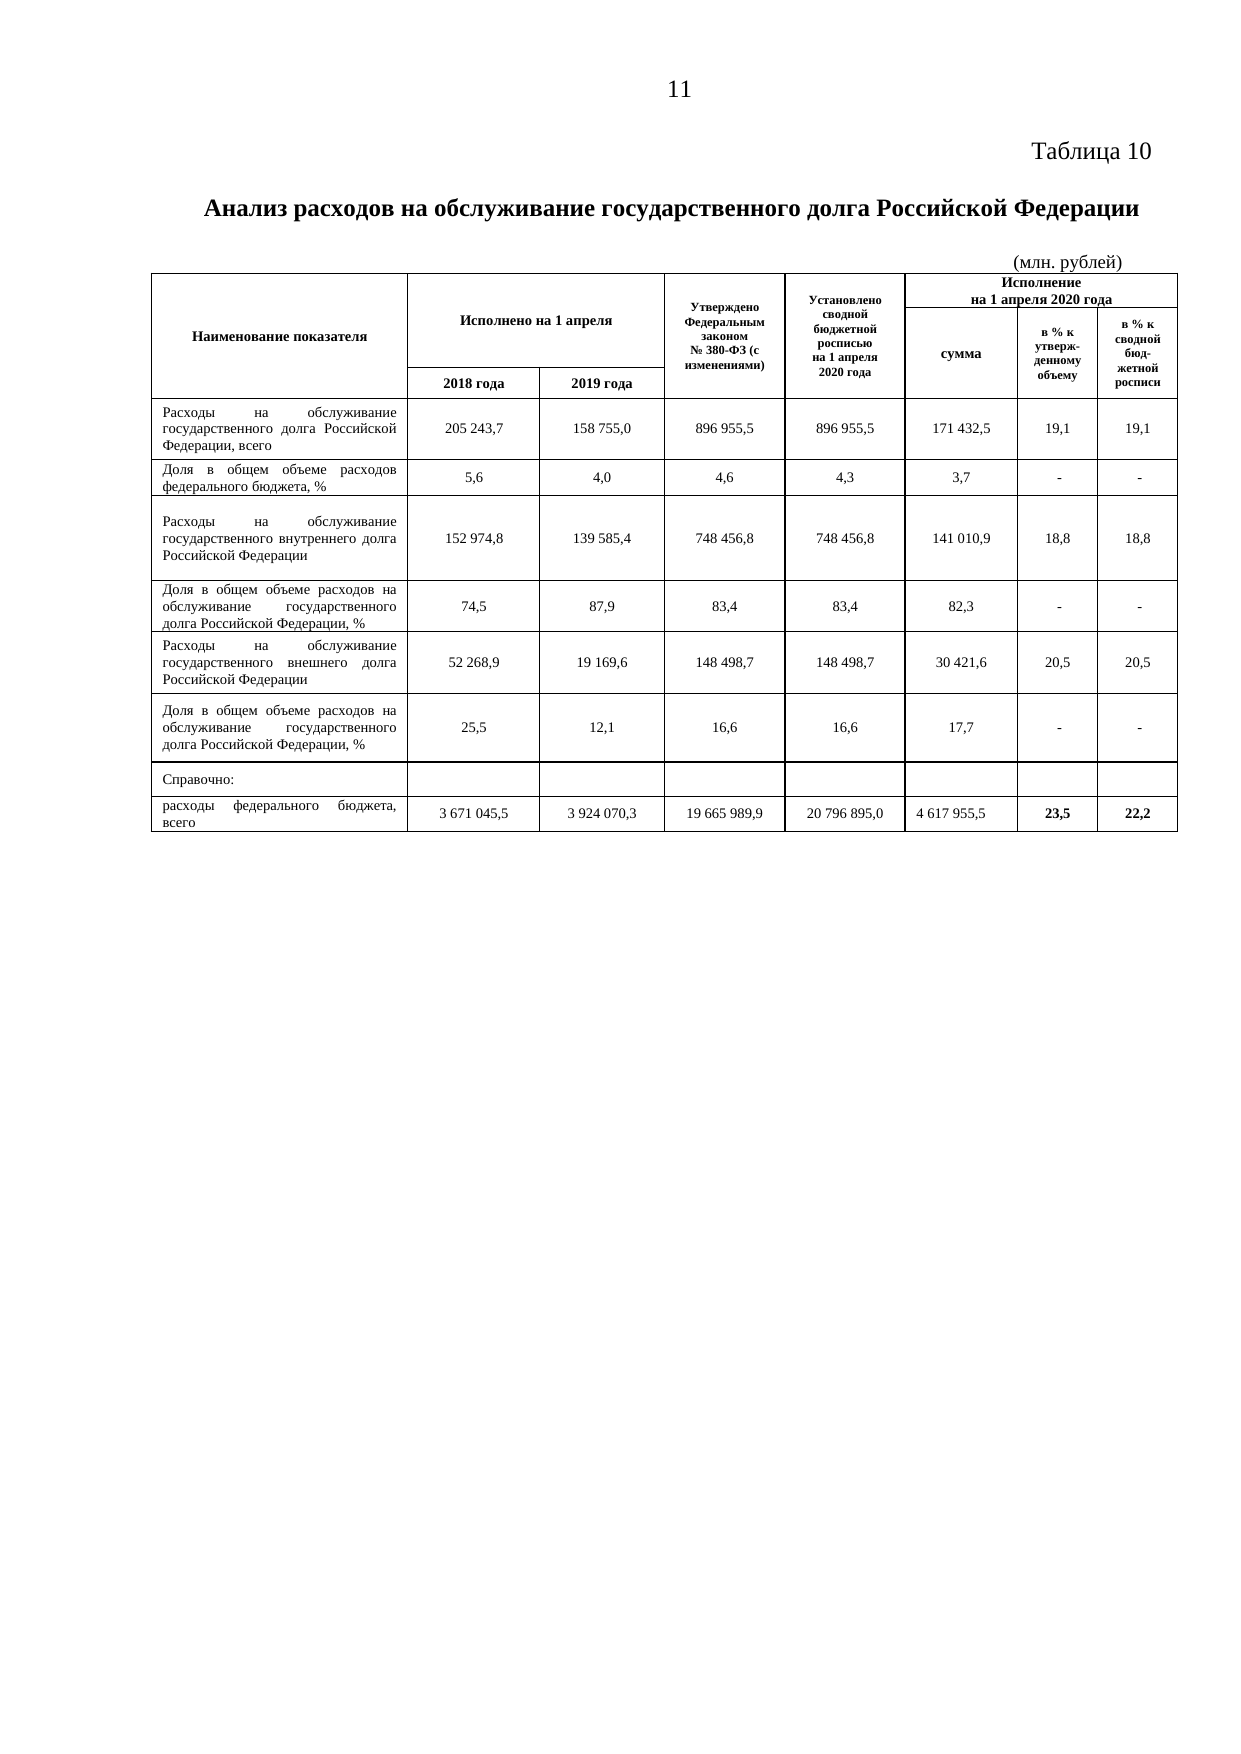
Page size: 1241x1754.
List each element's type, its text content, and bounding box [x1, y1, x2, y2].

table_cell 83,4 [786, 581, 904, 631]
table_cell - [1018, 460, 1097, 495]
table_cell Доля в общем объеме расходов на обслуживание государственного долга Российской Федерации, % [152, 694, 407, 761]
table_cell 74,5 [408, 581, 539, 631]
table_cell [906, 763, 1017, 796]
table_cell 20 796 895,0 [786, 797, 904, 831]
table_cell Расходы на обслуживание государственного внутреннего долга Российской Федерации [152, 496, 407, 580]
table_cell 158 755,0 [540, 399, 664, 458]
table_cell в % к утверж-денному объему [1018, 308, 1097, 398]
table_cell 17,7 [906, 694, 1017, 761]
table_cell 748 456,8 [786, 496, 904, 580]
table_cell 3,7 [906, 460, 1017, 495]
table_cell 5,6 [408, 460, 539, 495]
table_cell [540, 763, 664, 796]
table_cell 148 498,7 [786, 632, 904, 692]
table_cell 139 585,4 [540, 496, 664, 580]
table_cell 83,4 [665, 581, 784, 631]
table_cell 896 955,5 [665, 399, 784, 458]
table_cell 16,6 [665, 694, 784, 761]
table_cell 205 243,7 [408, 399, 539, 458]
table_cell 2018 года [408, 368, 539, 398]
table_cell Доля в общем объеме расходов на обслуживание государственного долга Российской Федерации, % [152, 581, 407, 631]
table_cell 148 498,7 [665, 632, 784, 692]
table_cell 748 456,8 [665, 496, 784, 580]
table_cell [408, 763, 539, 796]
table_cell 30 421,6 [906, 632, 1017, 692]
table_header Исполнение на 1 апреля 2020 года [906, 274, 1177, 307]
table_cell [786, 763, 904, 796]
table_cell 3 924 070,3 [540, 797, 664, 831]
text Анализ расходов на обслуживание государственного долга Российской Федерации [192, 193, 1152, 222]
table_cell 4,6 [665, 460, 784, 495]
table_cell [1018, 763, 1097, 796]
table_cell [665, 763, 784, 796]
table_cell 52 268,9 [408, 632, 539, 692]
table_cell 4 617 955,5 [906, 797, 1017, 831]
table_header Утверждено Федеральным законом № 380-ФЗ (с изменениями) [665, 274, 784, 398]
table_cell 152 974,8 [408, 496, 539, 580]
text (млн. рублей) [177, 251, 1122, 273]
table_cell 19,1 [1098, 399, 1177, 458]
table_cell 896 955,5 [786, 399, 904, 458]
table_cell Справочно: [152, 763, 407, 796]
table_cell 25,5 [408, 694, 539, 761]
table_cell - [1098, 694, 1177, 761]
table_cell 18,8 [1098, 496, 1177, 580]
table_cell 19 665 989,9 [665, 797, 784, 831]
table_cell Доля в общем объеме расходов федерального бюджета, % [152, 460, 407, 495]
table_cell - [1018, 581, 1097, 631]
table_cell - [1098, 460, 1177, 495]
table_header Исполнено на 1 апреля [408, 274, 664, 367]
table_cell 20,5 [1018, 632, 1097, 692]
table_cell 16,6 [786, 694, 904, 761]
table_header Наименование показателя [152, 274, 407, 398]
table_cell Расходы на обслуживание государственного внешнего долга Российской Федерации [152, 632, 407, 692]
table_cell в % к сводной бюд-жетной росписи [1098, 308, 1177, 398]
table_cell 87,9 [540, 581, 664, 631]
table_cell 2019 года [540, 368, 664, 398]
table_cell 20,5 [1098, 632, 1177, 692]
table_cell 82,3 [906, 581, 1017, 631]
table_cell 3 671 045,5 [408, 797, 539, 831]
table_cell 12,1 [540, 694, 664, 761]
table_cell [1098, 763, 1177, 796]
table_cell 18,8 [1018, 496, 1097, 580]
table_cell 22,2 [1098, 797, 1177, 831]
table_cell 4,3 [786, 460, 904, 495]
table_cell 23,5 [1018, 797, 1097, 831]
table_cell сумма [906, 308, 1017, 398]
text Таблица 10 [177, 136, 1152, 165]
table_cell расходы федерального бюджета, всего [152, 797, 407, 831]
table_cell 19,1 [1018, 399, 1097, 458]
table_cell 171 432,5 [906, 399, 1017, 458]
table_cell Расходы на обслуживание государственного долга Российской Федерации, всего [152, 399, 407, 458]
table_cell - [1098, 581, 1177, 631]
table_header Установлено сводной бюджетной росписью на 1 апреля 2020 года [786, 274, 904, 398]
table_cell 19 169,6 [540, 632, 664, 692]
table_cell - [1018, 694, 1097, 761]
table_cell 4,0 [540, 460, 664, 495]
table_cell 141 010,9 [906, 496, 1017, 580]
